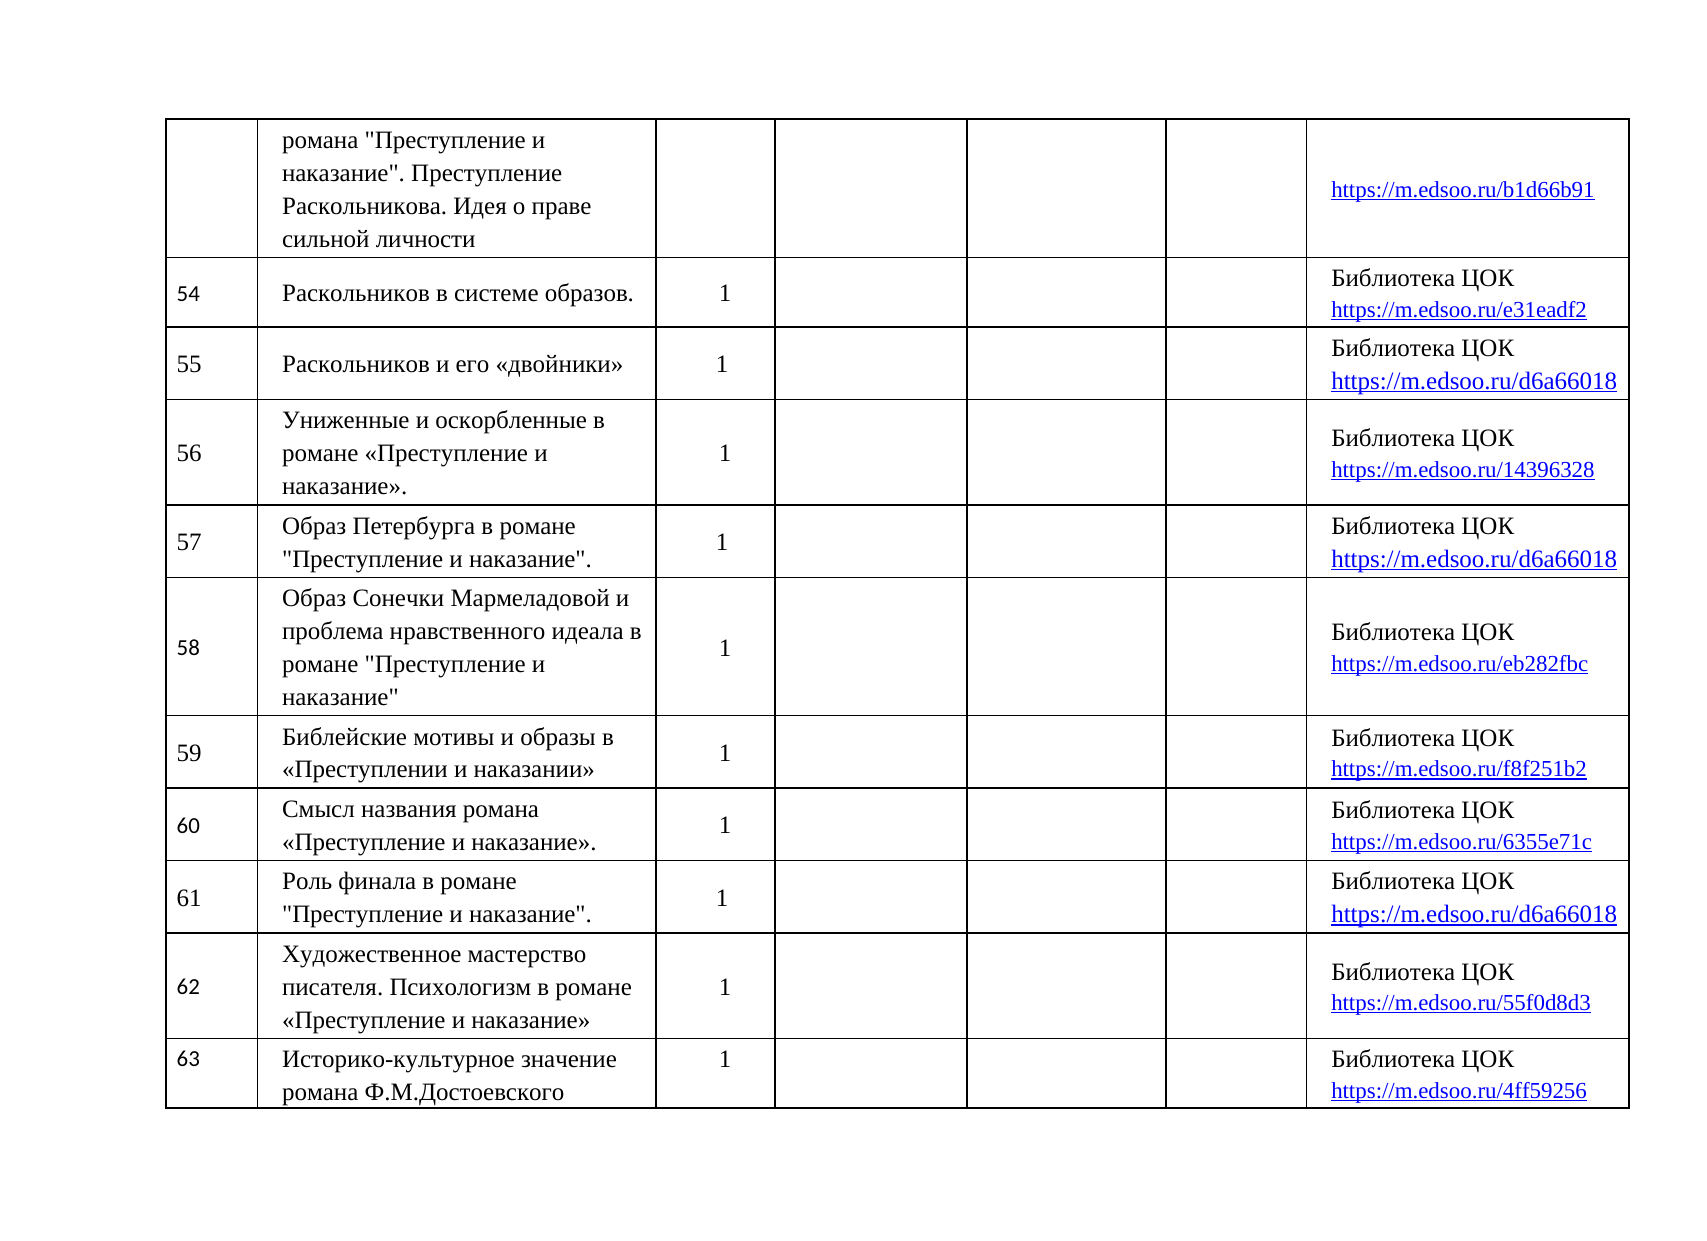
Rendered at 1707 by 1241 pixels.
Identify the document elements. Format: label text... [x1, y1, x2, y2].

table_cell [258, 1039, 655, 1107]
table_cell Образ Сонечки Мармеладовой и проблема нравственного идеала в романе "Преступление и наказание" [258, 578, 655, 715]
table_cell [776, 716, 966, 787]
table_cell [1167, 400, 1306, 504]
table_cell Униженные и оскорбленные в романе «Преступление и наказание». [258, 400, 655, 504]
table_cell Библиотека ЦОК https://m.edsoo.ru/14396328 [1307, 400, 1628, 504]
table_cell 1 [657, 1039, 774, 1107]
table_cell 54 [167, 258, 257, 326]
table_cell [776, 789, 966, 859]
table_cell [776, 258, 966, 326]
table_cell Библиотека ЦОК https://m.edsoo.ru/d6a66018 [1307, 506, 1628, 576]
table_cell [1167, 716, 1306, 787]
table_cell Библиотека ЦОК https://m.edsoo.ru/e31eadf2 [1307, 258, 1628, 326]
table_cell [968, 934, 1165, 1037]
table_cell [1167, 506, 1306, 576]
table_cell [1167, 934, 1306, 1037]
table_cell [776, 328, 966, 398]
table_cell [968, 789, 1165, 859]
table_cell 1 [657, 789, 774, 859]
table_cell Образ Петербурга в романе "Преступление и наказание". [258, 506, 655, 576]
table_cell 58 [167, 578, 257, 715]
table_cell 55 [167, 328, 257, 398]
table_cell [1307, 1039, 1628, 1107]
table_cell Библиотека ЦОК https://m.edsoo.ru/55f0d8d3 [1307, 934, 1628, 1037]
table_cell Библиотека ЦОК https://m.edsoo.ru/d6a66018 [1307, 328, 1628, 398]
table_cell 1 [657, 578, 774, 715]
table_cell Раскольников и его «двойники» [258, 328, 655, 398]
table_cell [776, 400, 966, 504]
table_cell [776, 1039, 966, 1107]
table_cell [776, 120, 966, 257]
table_cell [968, 578, 1165, 715]
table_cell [258, 120, 655, 257]
table_cell [968, 120, 1165, 257]
table_cell 1 [657, 934, 774, 1037]
table_cell Художественное мастерство писателя. Психологизм в романе «Преступление и наказание» [258, 934, 655, 1037]
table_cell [1307, 120, 1628, 257]
table_cell 1 [657, 120, 774, 257]
table_cell [968, 506, 1165, 576]
table_cell 1 [657, 258, 774, 326]
table_cell [1167, 120, 1306, 257]
table_cell [968, 328, 1165, 398]
table_cell [1167, 258, 1306, 326]
table_cell 1 [657, 506, 774, 576]
table_cell [968, 861, 1165, 932]
table_cell 1 [657, 400, 774, 504]
table_cell [776, 578, 966, 715]
table_cell 61 [167, 861, 257, 932]
table_cell 1 [657, 861, 774, 932]
table_cell 57 [167, 506, 257, 576]
table_cell 59 [167, 716, 257, 787]
table_cell [776, 506, 966, 576]
table_cell [968, 716, 1165, 787]
table_cell [1167, 578, 1306, 715]
table_cell Раскольников в системе образов. [258, 258, 655, 326]
table_cell 53 [167, 120, 257, 257]
table_cell Библиотека ЦОК https://m.edsoo.ru/6355e71c [1307, 789, 1628, 859]
table_cell [1167, 328, 1306, 398]
table_cell 63 [167, 1039, 257, 1107]
table_cell Смысл названия романа «Преступление и наказание». [258, 789, 655, 859]
table_cell [1167, 861, 1306, 932]
table_cell [1167, 789, 1306, 859]
table_cell Библиотека ЦОК https://m.edsoo.ru/d6a66018 [1307, 861, 1628, 932]
table_cell [1167, 1039, 1306, 1107]
table_cell [968, 1039, 1165, 1107]
table_cell Библиотека ЦОК https://m.edsoo.ru/f8f251b2 [1307, 716, 1628, 787]
table_cell 62 [167, 934, 257, 1037]
table_cell Библейские мотивы и образы в «Преступлении и наказании» [258, 716, 655, 787]
table_cell Роль финала в романе "Преступление и наказание". [258, 861, 655, 932]
table_cell Библиотека ЦОК https://m.edsoo.ru/eb282fbc [1307, 578, 1628, 715]
table_cell [968, 258, 1165, 326]
table_cell 56 [167, 400, 257, 504]
table_cell [968, 400, 1165, 504]
table_cell 1 [657, 716, 774, 787]
table_cell [776, 861, 966, 932]
table_cell 1 [657, 328, 774, 398]
table_cell 60 [167, 789, 257, 859]
table_cell [776, 934, 966, 1037]
